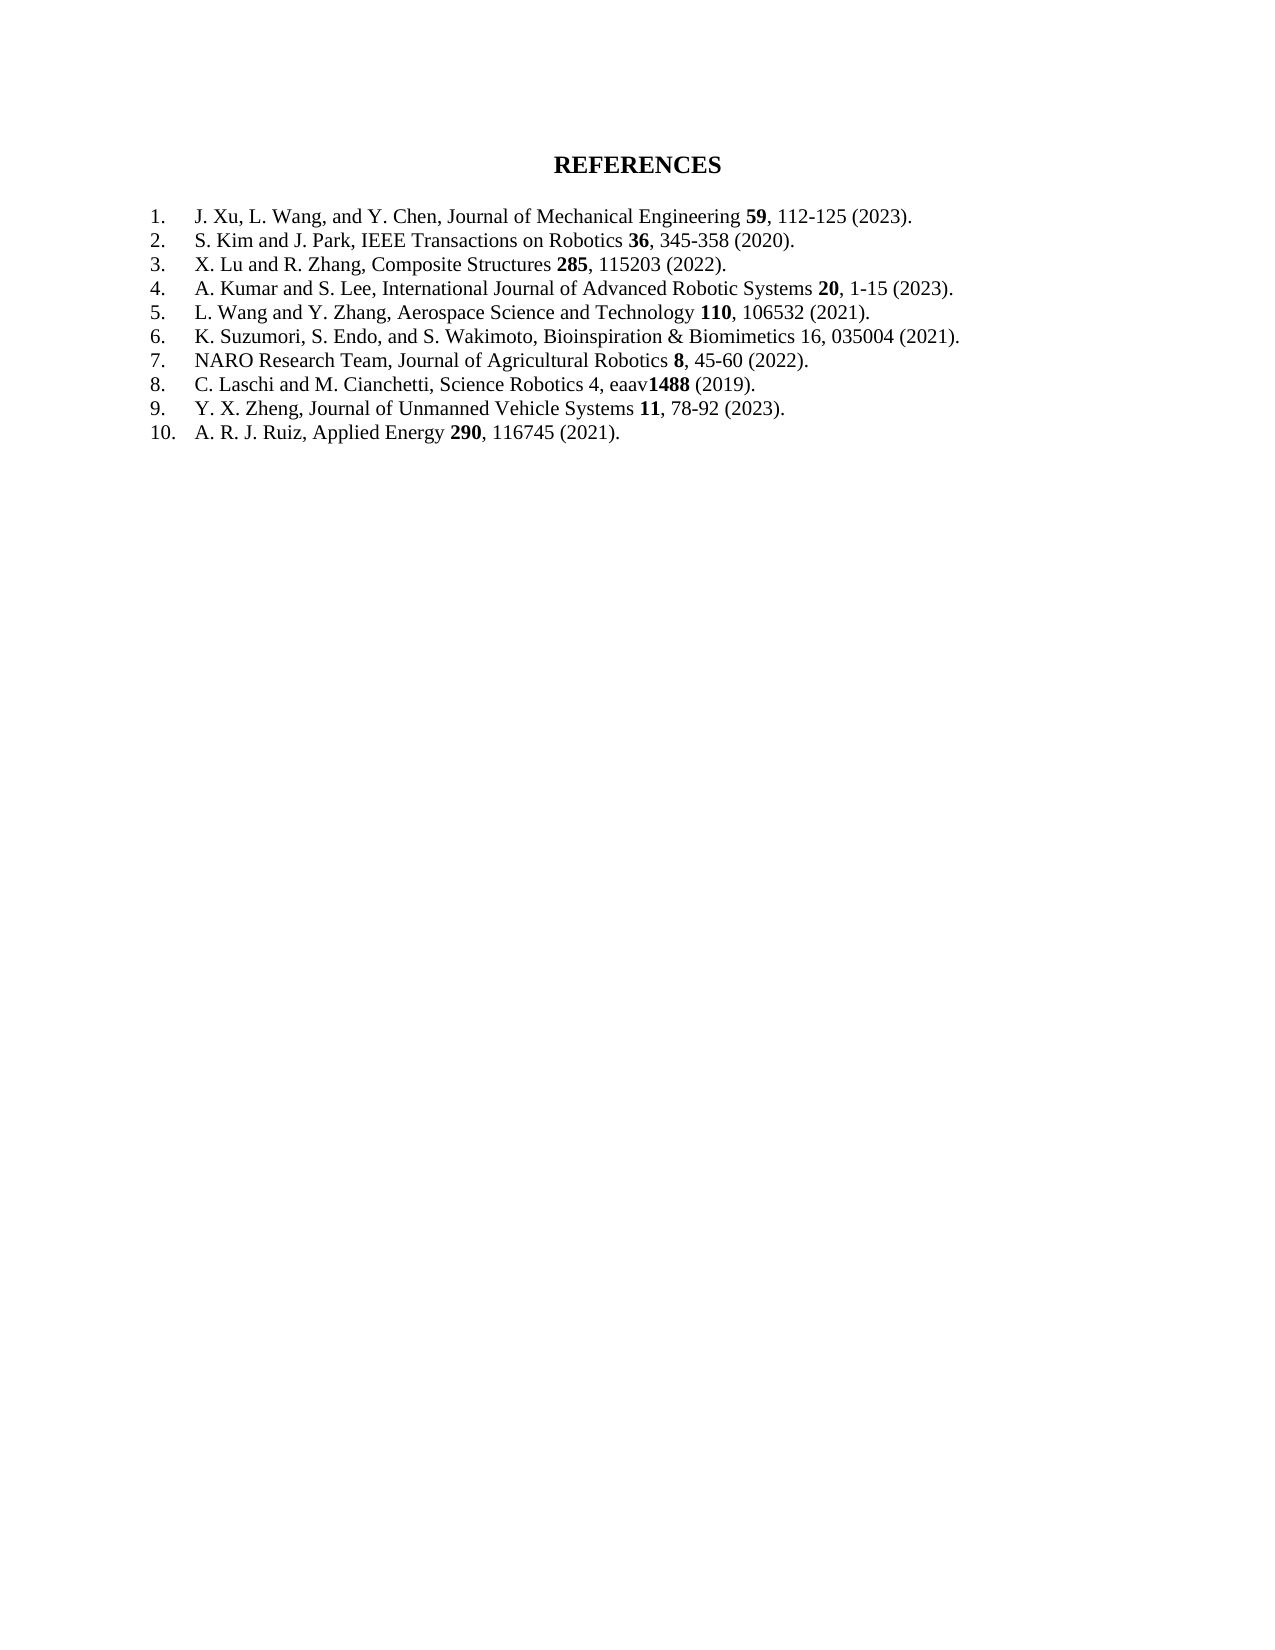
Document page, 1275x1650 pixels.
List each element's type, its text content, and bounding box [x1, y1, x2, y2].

list K. Suzumori, S. Endo, and S. Wakimoto, Bioinspiration & Biomimetics 16, 035004 (2021). [150, 324, 1125, 348]
list A. Kumar and S. Lee, International Journal of Advanced Robotic Systems 20, 1-15 (2023). [150, 276, 1125, 300]
list C. Laschi and M. Cianchetti, Science Robotics 4, eaav1488 (2019). [150, 372, 1125, 396]
list Y. X. Zheng, Journal of Unmanned Vehicle Systems 11, 78-92 (2023). [150, 396, 1125, 420]
list A. R. J. Ruiz, Applied Energy 290, 116745 (2021). [150, 420, 1125, 444]
list S. Kim and J. Park, IEEE Transactions on Robotics 36, 345-358 (2020). [150, 228, 1125, 252]
list X. Lu and R. Zhang, Composite Structures 285, 115203 (2022). [150, 252, 1125, 276]
subtitle References [150, 150, 1125, 179]
list L. Wang and Y. Zhang, Aerospace Science and Technology 110, 106532 (2021). [150, 300, 1125, 324]
list J. Xu, L. Wang, and Y. Chen, Journal of Mechanical Engineering 59, 112-125 (2023). [150, 204, 1125, 228]
list NARO Research Team, Journal of Agricultural Robotics 8, 45-60 (2022). [150, 348, 1125, 372]
